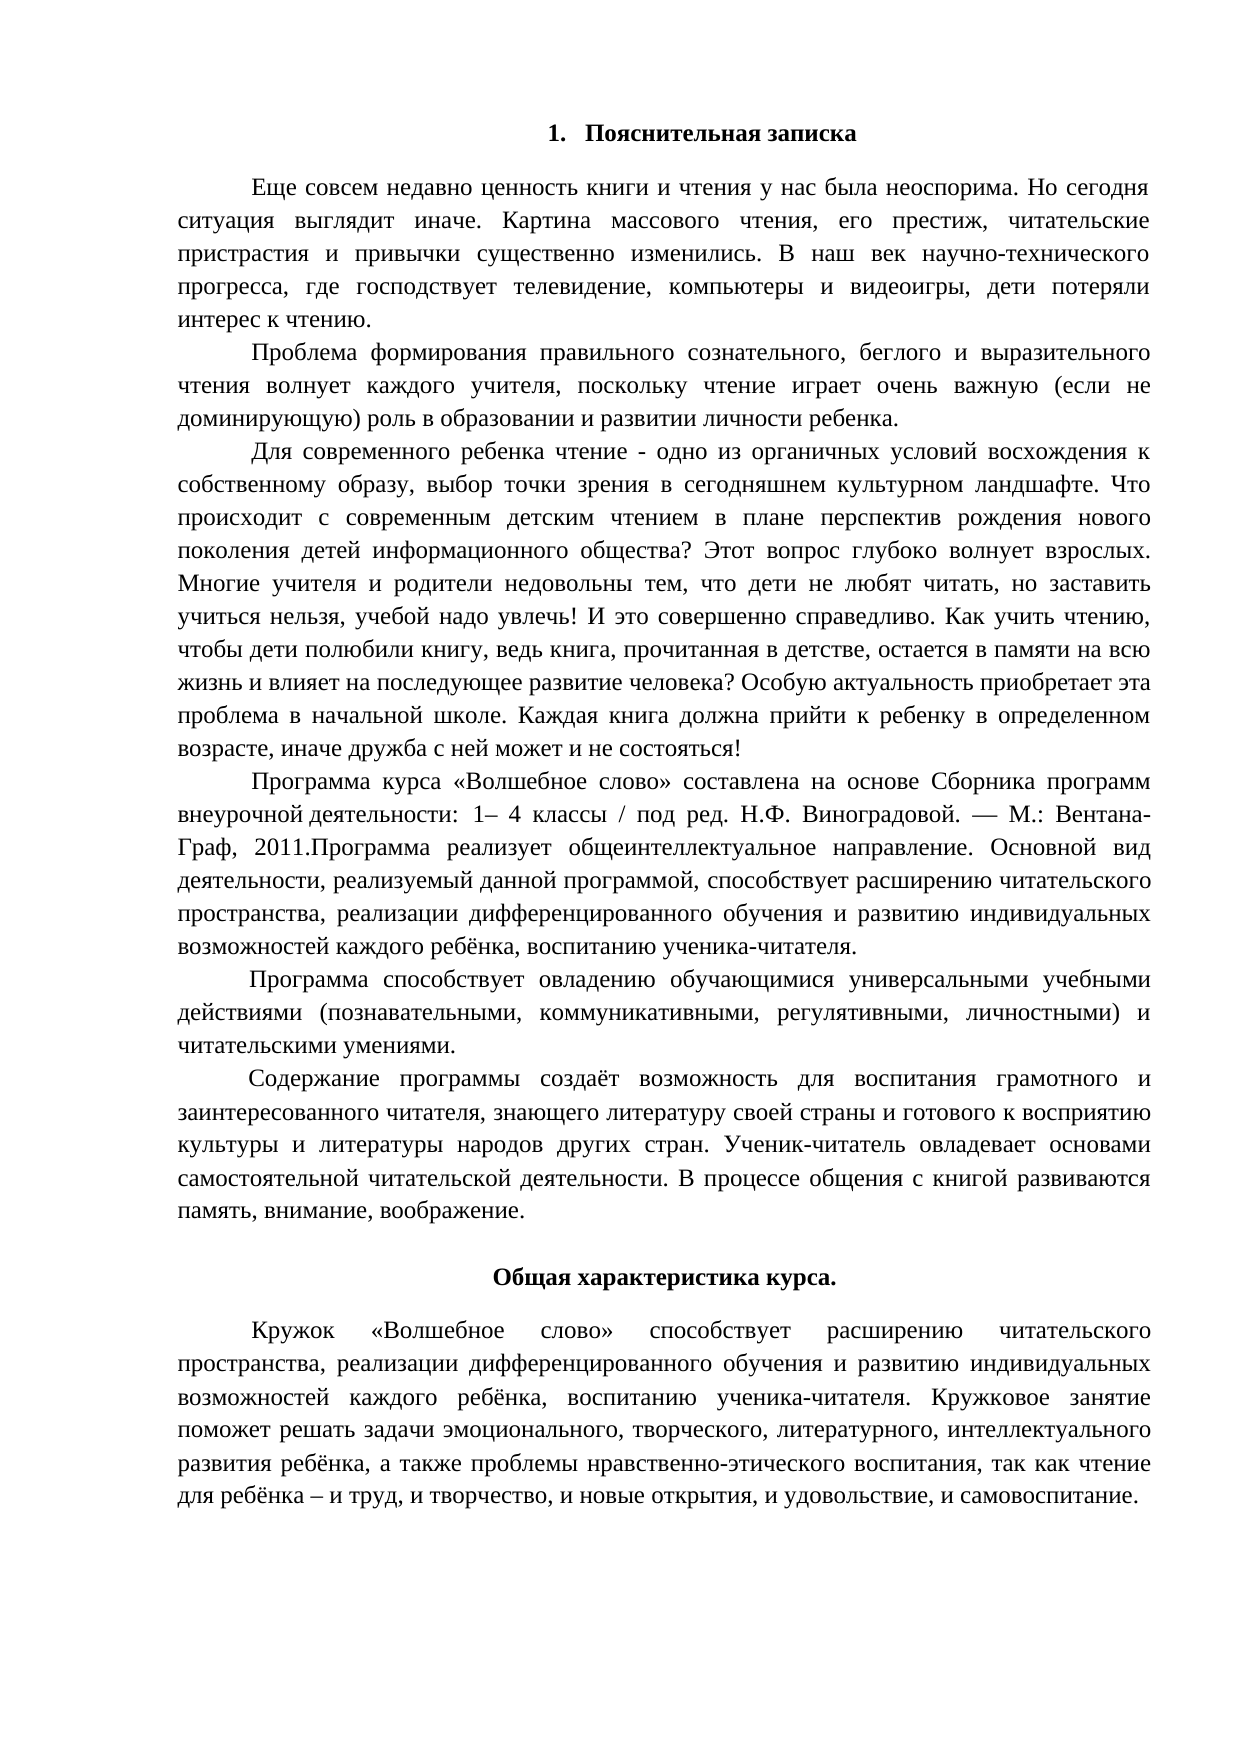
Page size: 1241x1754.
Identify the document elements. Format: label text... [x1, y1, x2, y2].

text Содержание программы создаёт возможность для воспитания грамотного и заинтересованного читателя, знающего литературу своей страны и готового к восприятию культуры и литературы народов других стран. Ученик-читатель овладевает основами самостоятельной читательской деятельности. В процессе общения с книгой развиваются память, внимание, воображение. [177, 1063, 1152, 1224]
text Для современного ребенка чтение - одно из органичных условий восхождения к собственному образу, выбор точки зрения в сегодняшнем культурном ландшафте. Что происходит с современным детским чтением в плане перспектив рождения нового поколения детей информационного общества? Этот вопрос глубоко волнует взрослых. Многие учителя и родители недовольны тем, что дети не любят читать, но заставить учиться нельзя, учебой надо увлечь! И это совершенно справедливо. Как учить чтению, чтобы дети полюбили книгу, ведь книга, прочитанная в детстве, остается в памяти на всю жизнь и влияет на последующее развитие человека? Особую актуальность приобретает эта проблема в начальной школе. Каждая книга должна прийти к ребенку в определенном возрасте, иначе дружба с ней может и не состояться! [177, 436, 1152, 762]
text Кружок «Волшебное слово» способствует расширению читательского пространства, реализации дифференцированного обучения и развитию индивидуальных возможностей каждого ребёнка, воспитанию ученика-читателя. Кружковое занятие поможет решать задачи эмоционального, творческого, литературного, интеллектуального развития ребёнка, а также проблемы нравственно-этического воспитания, так как чтение для ребёнка – и труд, и творчество, и новые открытия, и удовольствие, и самовоспитание. [177, 1316, 1152, 1509]
text Общая характеристика курса. [177, 1262, 1152, 1290]
text Программа курса «Волшебное слово» составлена на основе Сборника программ внеурочной деятельности: 1– 4 классы / под ред. Н.Ф. Виноградовой. — М.: Вентана- Граф, 2011.Программа реализует общеинтеллектуальное направление. Основной вид деятельности, реализуемый данной программой, способствует расширению читательского пространства, реализации дифференцированного обучения и развитию индивидуальных возможностей каждого ребёнка, воспитанию ученика-читателя. [177, 766, 1152, 960]
text Проблема формирования правильного сознательного, беглого и выразительного чтения волнует каждого учителя, поскольку чтение играет очень важную (если не доминирующую) роль в образовании и развитии личности ребенка. [177, 337, 1152, 432]
text Еще совсем недавно ценность книги и чтения у нас была неоспорима. Но сегодня ситуация выглядит иначе. Картина массового чтения, его престиж, читательские пристрастия и привычки существенно изменились. В наш век научно-технического прогресса, где господствует телевидение, компьютеры и видеоигры, дети потеряли интерес к чтению. [177, 172, 1150, 333]
text Программа способствует овладению обучающимися универсальными учебными действиями (познавательными, коммуникативными, регулятивными, личностными) и читательскими умениями. [177, 964, 1152, 1059]
list Пояснительная записка [252, 118, 1152, 147]
